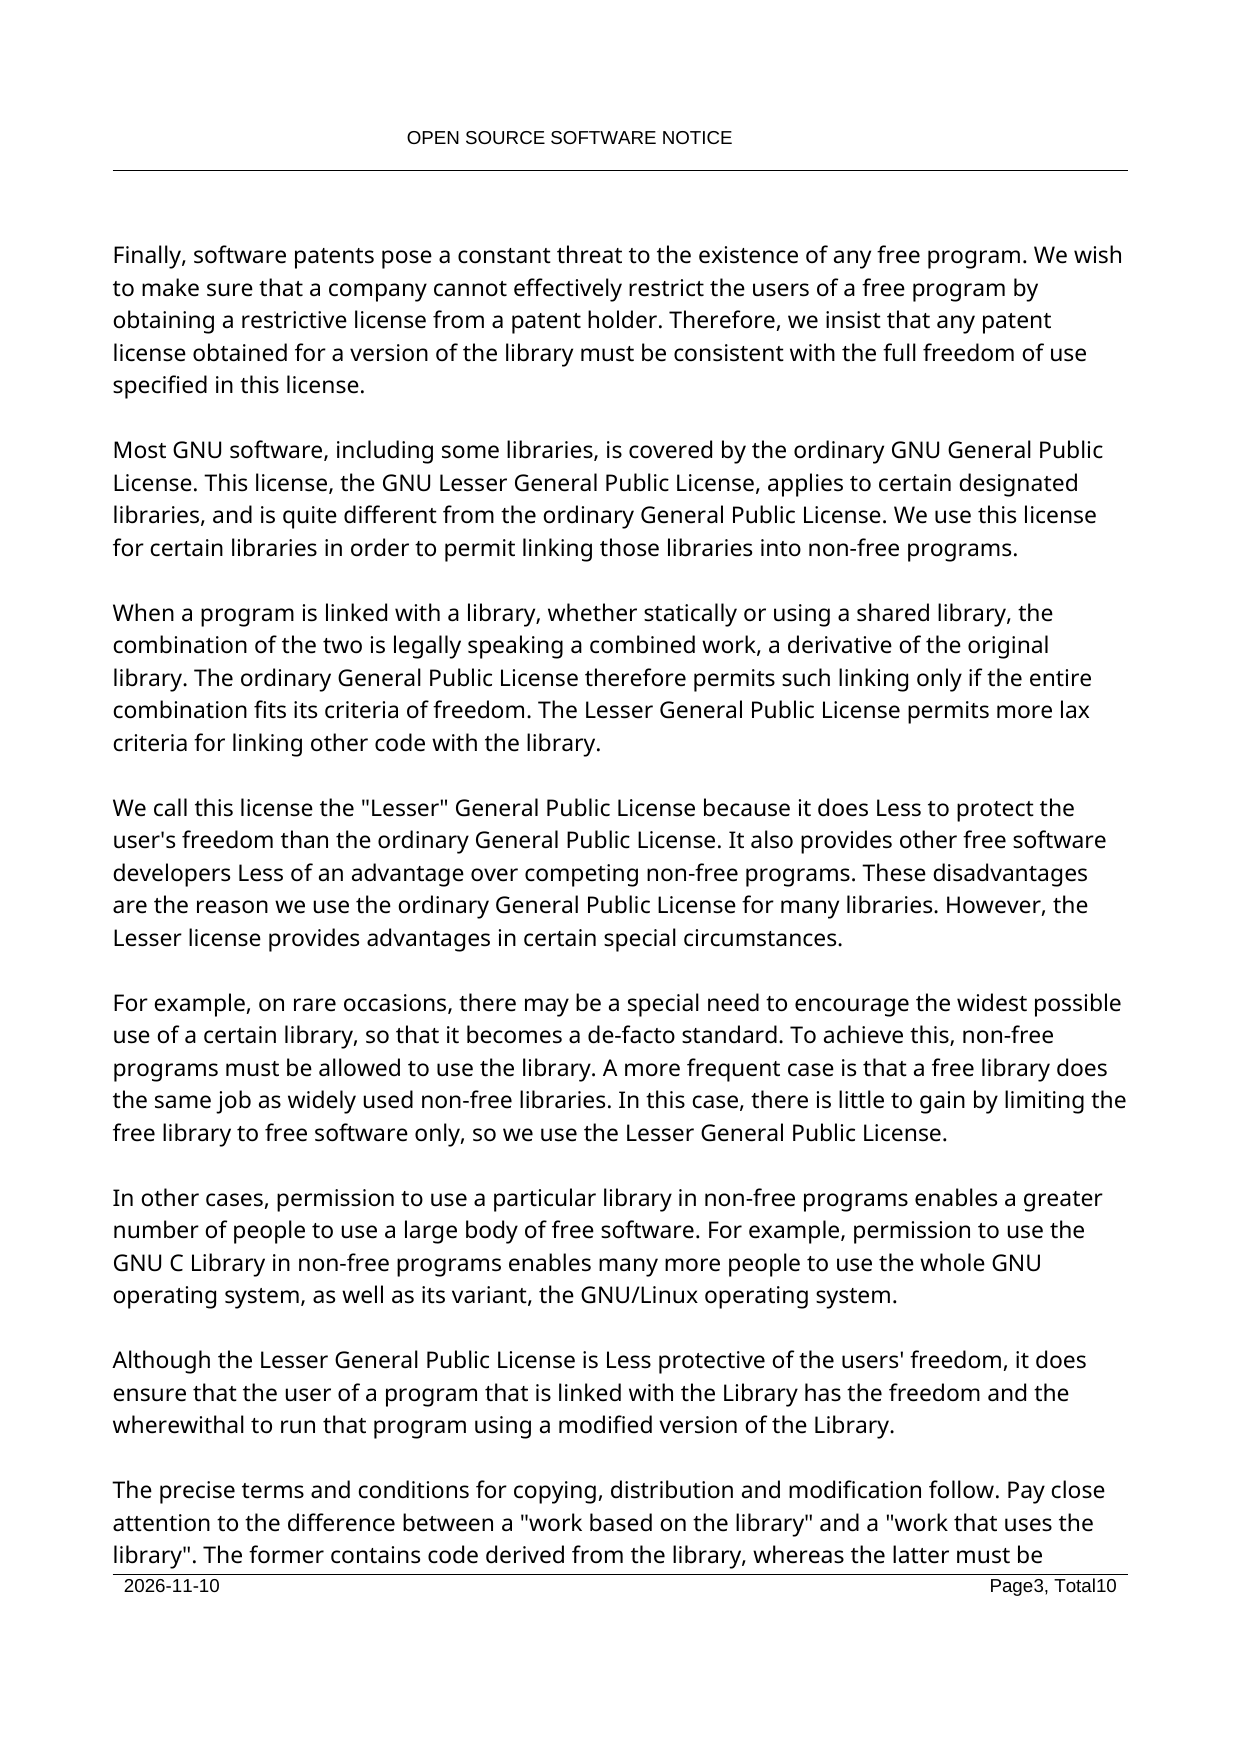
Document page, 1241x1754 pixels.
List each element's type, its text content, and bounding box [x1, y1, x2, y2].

text In other cases, permission to use a particular library in non-free programs enables a greater number of people to use a large body of free software. For example, permission to use the GNU C Library in non-free programs enables many more people to use the whole GNU operating system, as well as its variant, the GNU/Linux operating system. [112, 1181, 1128, 1311]
text When a program is linked with a library, whether statically or using a shared library, the combination of the two is legally speaking a combined work, a derivative of the original library. The ordinary General Public License therefore permits such linking only if the entire combination fits its criteria of freedom. The Lesser General Public License permits more lax criteria for linking other code with the library. [112, 596, 1128, 759]
text We call this license the "Lesser" General Public License because it does Less to protect the user's freedom than the ordinary General Public License. It also provides other free software developers Less of an advantage over competing non-free programs. These disadvantages are the reason we use the ordinary General Public License for many libraries. However, the Lesser license provides advantages in certain special circumstances. [112, 791, 1128, 954]
text Finally, software patents pose a constant threat to the existence of any free program. We wish to make sure that a company cannot effectively restrict the users of a free program by obtaining a restrictive license from a patent holder. Therefore, we insist that any patent license obtained for a version of the library must be consistent with the full freedom of use specified in this license. [112, 239, 1128, 401]
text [112, 1474, 1128, 1571]
text Although the Lesser General Public License is Less protective of the users' freedom, it does ensure that the user of a program that is linked with the Library has the freedom and the wherewithal to run that program using a modified version of the Library. [112, 1344, 1128, 1441]
text Most GNU software, including some libraries, is covered by the ordinary GNU General Public License. This license, the GNU Lesser General Public License, applies to certain designated libraries, and is quite different from the ordinary General Public License. We use this license for certain libraries in order to permit linking those libraries into non-free programs. [112, 434, 1128, 564]
text For example, on rare occasions, there may be a special need to encourage the widest possible use of a certain library, so that it becomes a de-facto standard. To achieve this, non-free programs must be allowed to use the library. A more frequent case is that a free library does the same job as widely used non-free libraries. In this case, there is little to gain by limiting the free library to free software only, so we use the Lesser General Public License. [112, 986, 1128, 1149]
